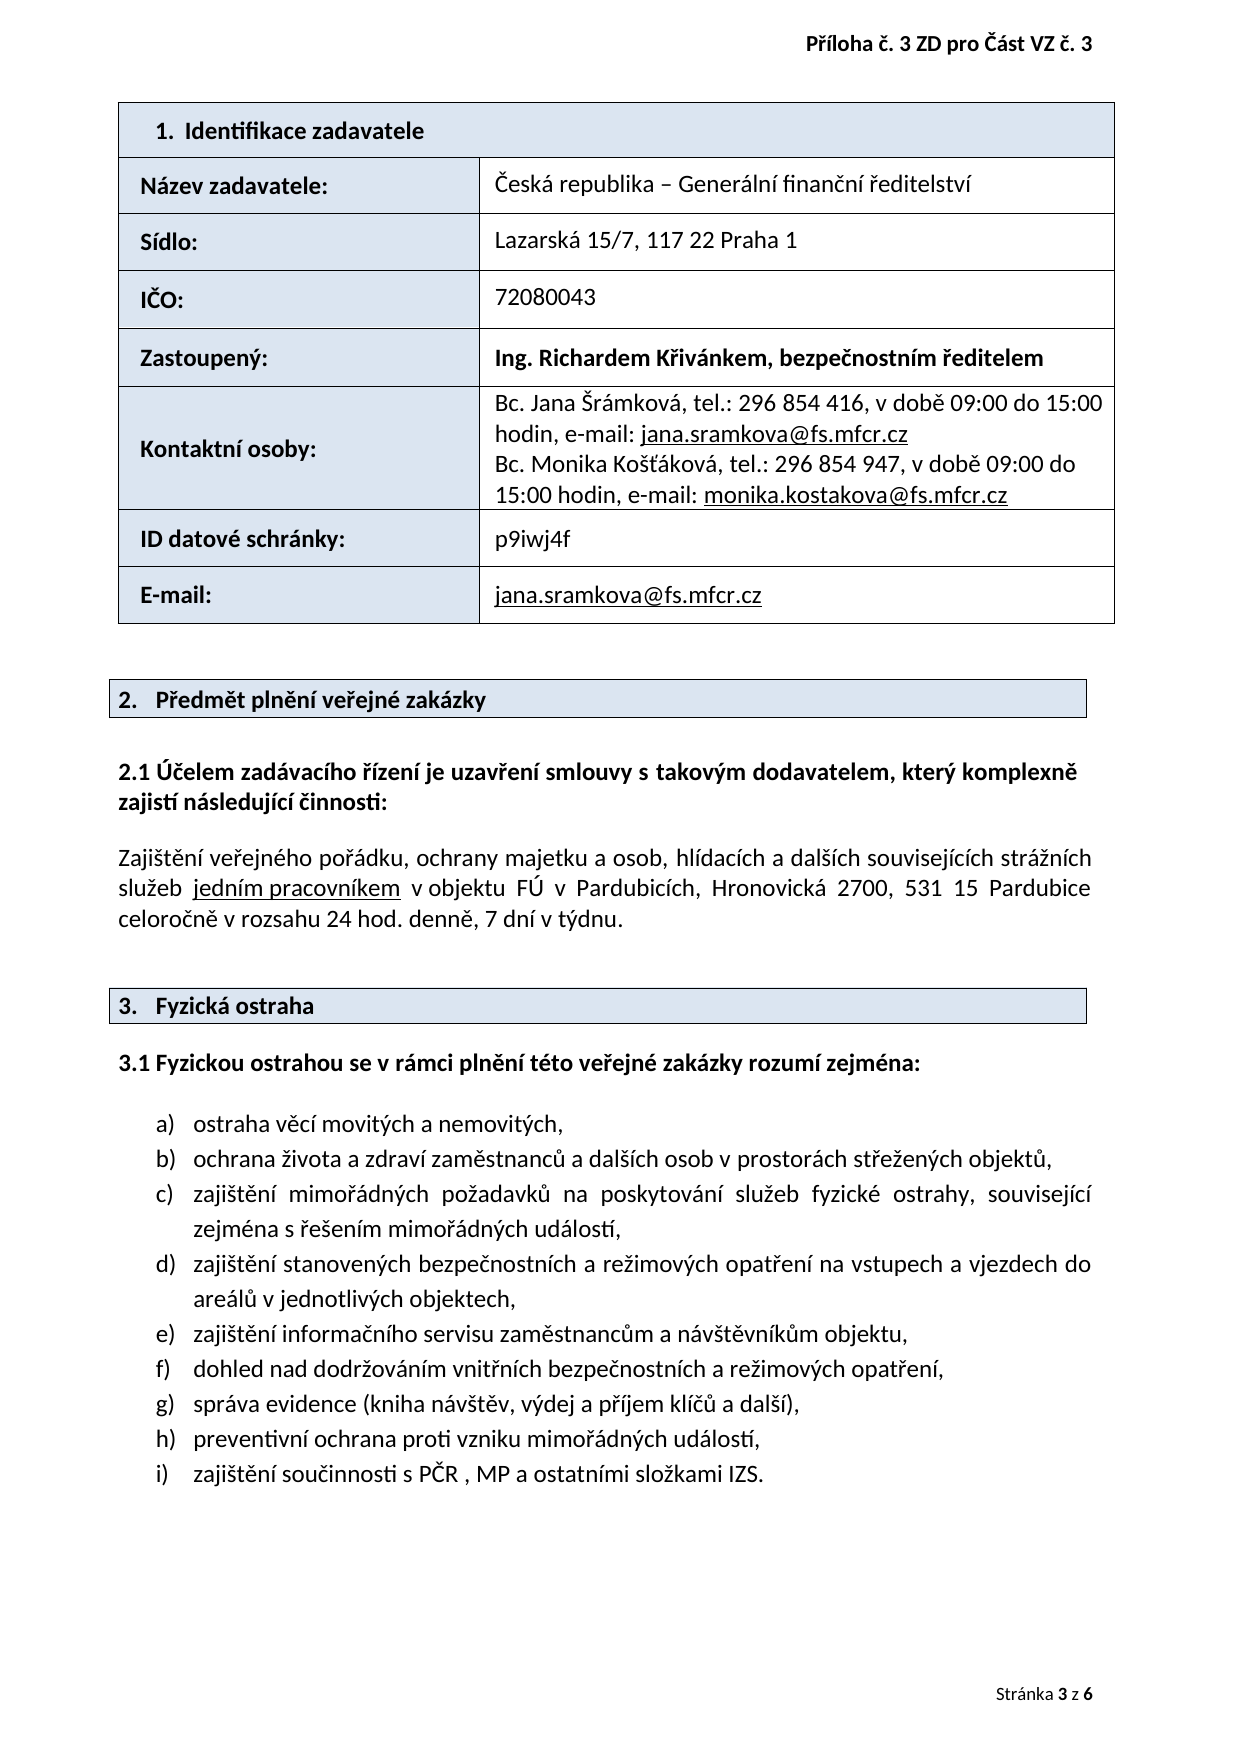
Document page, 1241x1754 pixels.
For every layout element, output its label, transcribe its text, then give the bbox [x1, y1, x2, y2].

subtitle Předmět plnění veřejné zakázky [110, 680, 1086, 717]
text 3.1 Fyzickou ostrahou se v rámci plnění této veřejné zakázky rozumí zejména: [118, 1047, 1092, 1078]
table_cell ID datové schránky: [119, 510, 479, 566]
list dohled nad dodržováním vnitřních bezpečnostních a režimových opatření, [156, 1353, 1092, 1384]
table_cell Zastoupený: [119, 329, 479, 386]
list zajištění součinnosti s PČR , MP a ostatními složkami IZS. [156, 1458, 1092, 1489]
table_cell Česká republika – Generální finanční ředitelství [480, 158, 1114, 213]
table_cell Název zadavatele: [119, 158, 479, 213]
list ochrana života a zdraví zaměstnanců a dalších osob v prostorách střežených objektů, [156, 1143, 1092, 1174]
table_cell Lazarská 15/7, 117 22 Praha 1 [480, 214, 1114, 270]
list zajištění mimořádných požadavků na poskytování služeb fyzické ostrahy, související zejména s řešením mimořádných událostí, [156, 1178, 1092, 1244]
subtitle Fyzická ostraha [110, 989, 1086, 1023]
list zajištění stanovených bezpečnostních a režimových opatření na vstupech a vjezdech do areálů v jednotlivých objektech, [156, 1248, 1092, 1314]
table_cell p9iwj4f [480, 510, 1114, 566]
list zajištění informačního servisu zaměstnancům a návštěvníkům objektu, [156, 1318, 1092, 1349]
table_cell Ing. Richardem Křivánkem, bezpečnostním ředitelem [480, 329, 1114, 386]
list ostraha věcí movitých a nemovitých, [156, 1108, 1092, 1139]
text 2.1 Účelem zadávacího řízení je uzavření smlouvy s takovým dodavatelem, který komplexně zajistí následující činnosti: [118, 756, 1078, 817]
table_cell Bc. Jana Šrámková, tel.: 296 854 416, v době 09:00 do 15:00 hodin, e-mail: jana.sramkova@fs.mfcr.cz Bc. Monika Košťáková, tel.: 296 854 947, v době 09:00 do 15:00 hodin, e-mail: monika.kostakova@fs.mfcr.cz [480, 387, 1114, 509]
table_header Identifikace zadavatele [119, 103, 480, 157]
table_cell jana.sramkova@fs.mfcr.cz [480, 567, 1114, 623]
table_cell IČO: [119, 271, 479, 327]
table_header [480, 103, 1114, 157]
table_cell Sídlo: [119, 214, 479, 270]
list správa evidence (kniha návštěv, výdej a příjem klíčů a další), [156, 1388, 1092, 1419]
table_cell 72080043 [480, 271, 1114, 327]
table_cell Kontaktní osoby: [119, 387, 479, 509]
table_cell E-mail: [119, 567, 479, 623]
text Zajištění veřejného pořádku, ochrany majetku a osob, hlídacích a dalších souvisejících strážních služeb jedním pracovníkem v objektu FÚ v Pardubicích, Hronovická 2700, 531 15 Pardubice celoročně v rozsahu 24 hod. denně, 7 dní v týdnu. [118, 842, 1092, 933]
list preventivní ochrana proti vzniku mimořádných událostí, [156, 1423, 1092, 1454]
